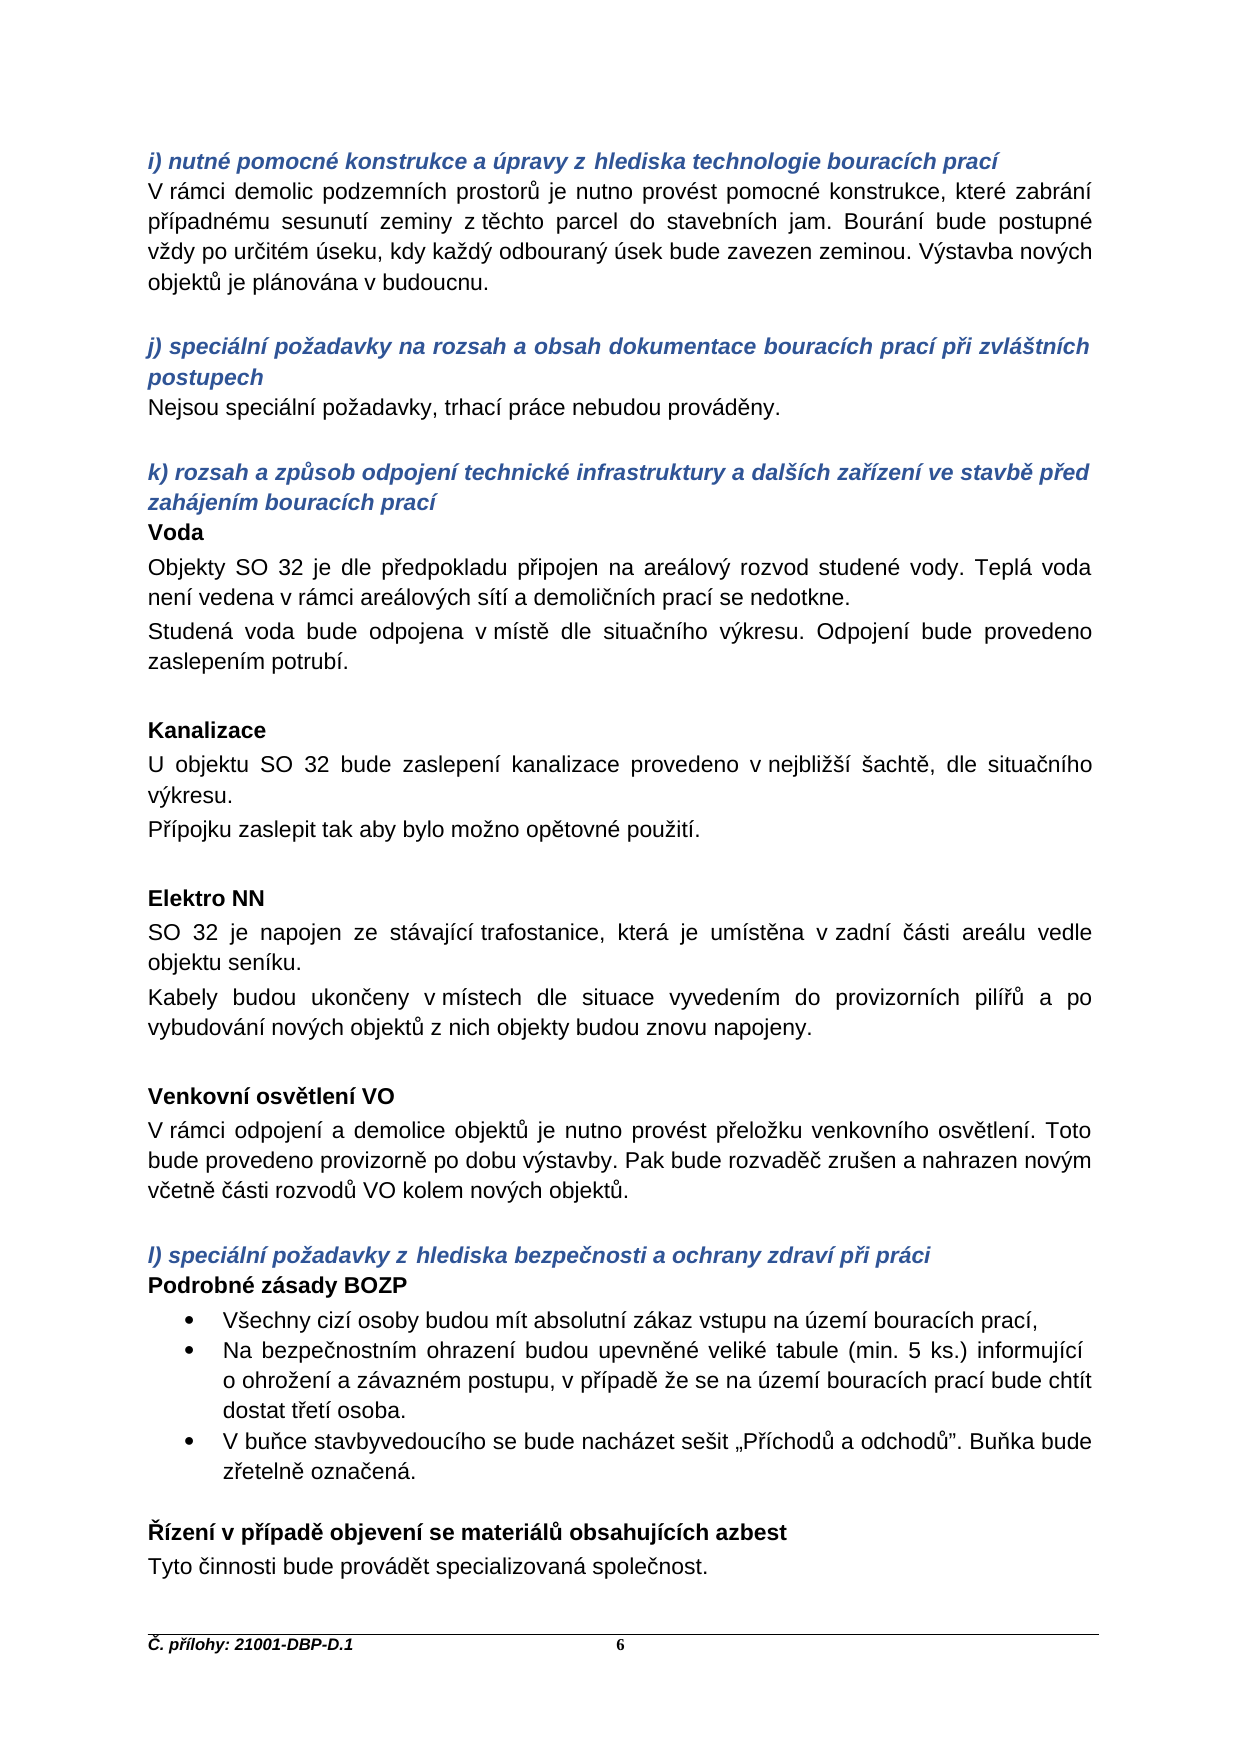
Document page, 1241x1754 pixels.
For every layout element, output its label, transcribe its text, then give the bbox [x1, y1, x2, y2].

text Objekty SO 32 je dle předpokladu připojen na areálový rozvod studené vody. Teplá voda není vedena v rámci areálových sítí a demoličních prací se nedotkne. [148, 553, 1093, 610]
subtitle k) rozsah a způsob odpojení technické infrastruktury a dalších zařízení ve stavbě před zahájením bouracích prací [148, 459, 1093, 515]
text Venkovní osvětlení VO [148, 1083, 1094, 1109]
text Tyto činnosti bude provádět specializovaná společnost. [148, 1553, 1093, 1579]
list Na bezpečnostním ohrazení budou upevněné veliké tabule (min. 5 ks.) informující o ohrožení a závazném postupu, v případě že se na území bouracích prací bude chtít dostat třetí osoba. [185, 1337, 1093, 1424]
text Nejsou speciální požadavky, trhací práce nebudou prováděny. [148, 394, 1093, 420]
text SO 32 je napojen ze stávající trafostanice, která je umístěna v zadní části areálu vedle objektu seníku. [148, 919, 1093, 976]
text Podrobné zásady BOZP [148, 1272, 1094, 1299]
subtitle i) nutné pomocné konstrukce a úpravy z hlediska technologie bouracích prací [148, 148, 1093, 174]
text Voda [148, 519, 1094, 545]
text Kanalizace [148, 717, 1094, 743]
list V buňce stavbyvedoucího se bude nacházet sešit „Příchodů a odchodů”. Buňka bude zřetelně označená. [185, 1428, 1093, 1484]
list Všechny cizí osoby budou mít absolutní zákaz vstupu na území bouracích prací, [185, 1307, 1093, 1333]
text Řízení v případě objevení se materiálů obsahujících azbest [148, 1519, 1094, 1545]
text V rámci odpojení a demolice objektů je nutno provést přeložku venkovního osvětlení. Toto bude provedeno provizorně po dobu výstavby. Pak bude rozvaděč zrušen a nahrazen novým včetně části rozvodů VO kolem nových objektů. [148, 1117, 1093, 1204]
text U objektu SO 32 bude zaslepení kanalizace provedeno v nejbližší šachtě, dle situačního výkresu. [148, 751, 1093, 808]
subtitle j) speciální požadavky na rozsah a obsah dokumentace bouracích prací při zvláštních postupech [148, 333, 1093, 390]
subtitle l) speciální požadavky z hlediska bezpečnosti a ochrany zdraví při práci [148, 1242, 1093, 1269]
text V rámci demolic podzemních prostorů je nutno provést pomocné konstrukce, které zabrání případnému sesunutí zeminy z těchto parcel do stavebních jam. Bourání bude postupné vždy po určitém úseku, kdy každý odbouraný úsek bude zavezen zeminou. Výstavba nových objektů je plánována v budoucnu. [148, 178, 1093, 295]
text Kabely budou ukončeny v místech dle situace vyvedením do provizorních pilířů a po vybudování nových objektů z nich objekty budou znovu napojeny. [148, 984, 1093, 1040]
text Studená voda bude odpojena v místě dle situačního výkresu. Odpojení bude provedeno zaslepením potrubí. [148, 618, 1093, 674]
text Elektro NN [148, 885, 1094, 911]
text Přípojku zaslepit tak aby bylo možno opětovné použití. [148, 816, 1093, 842]
